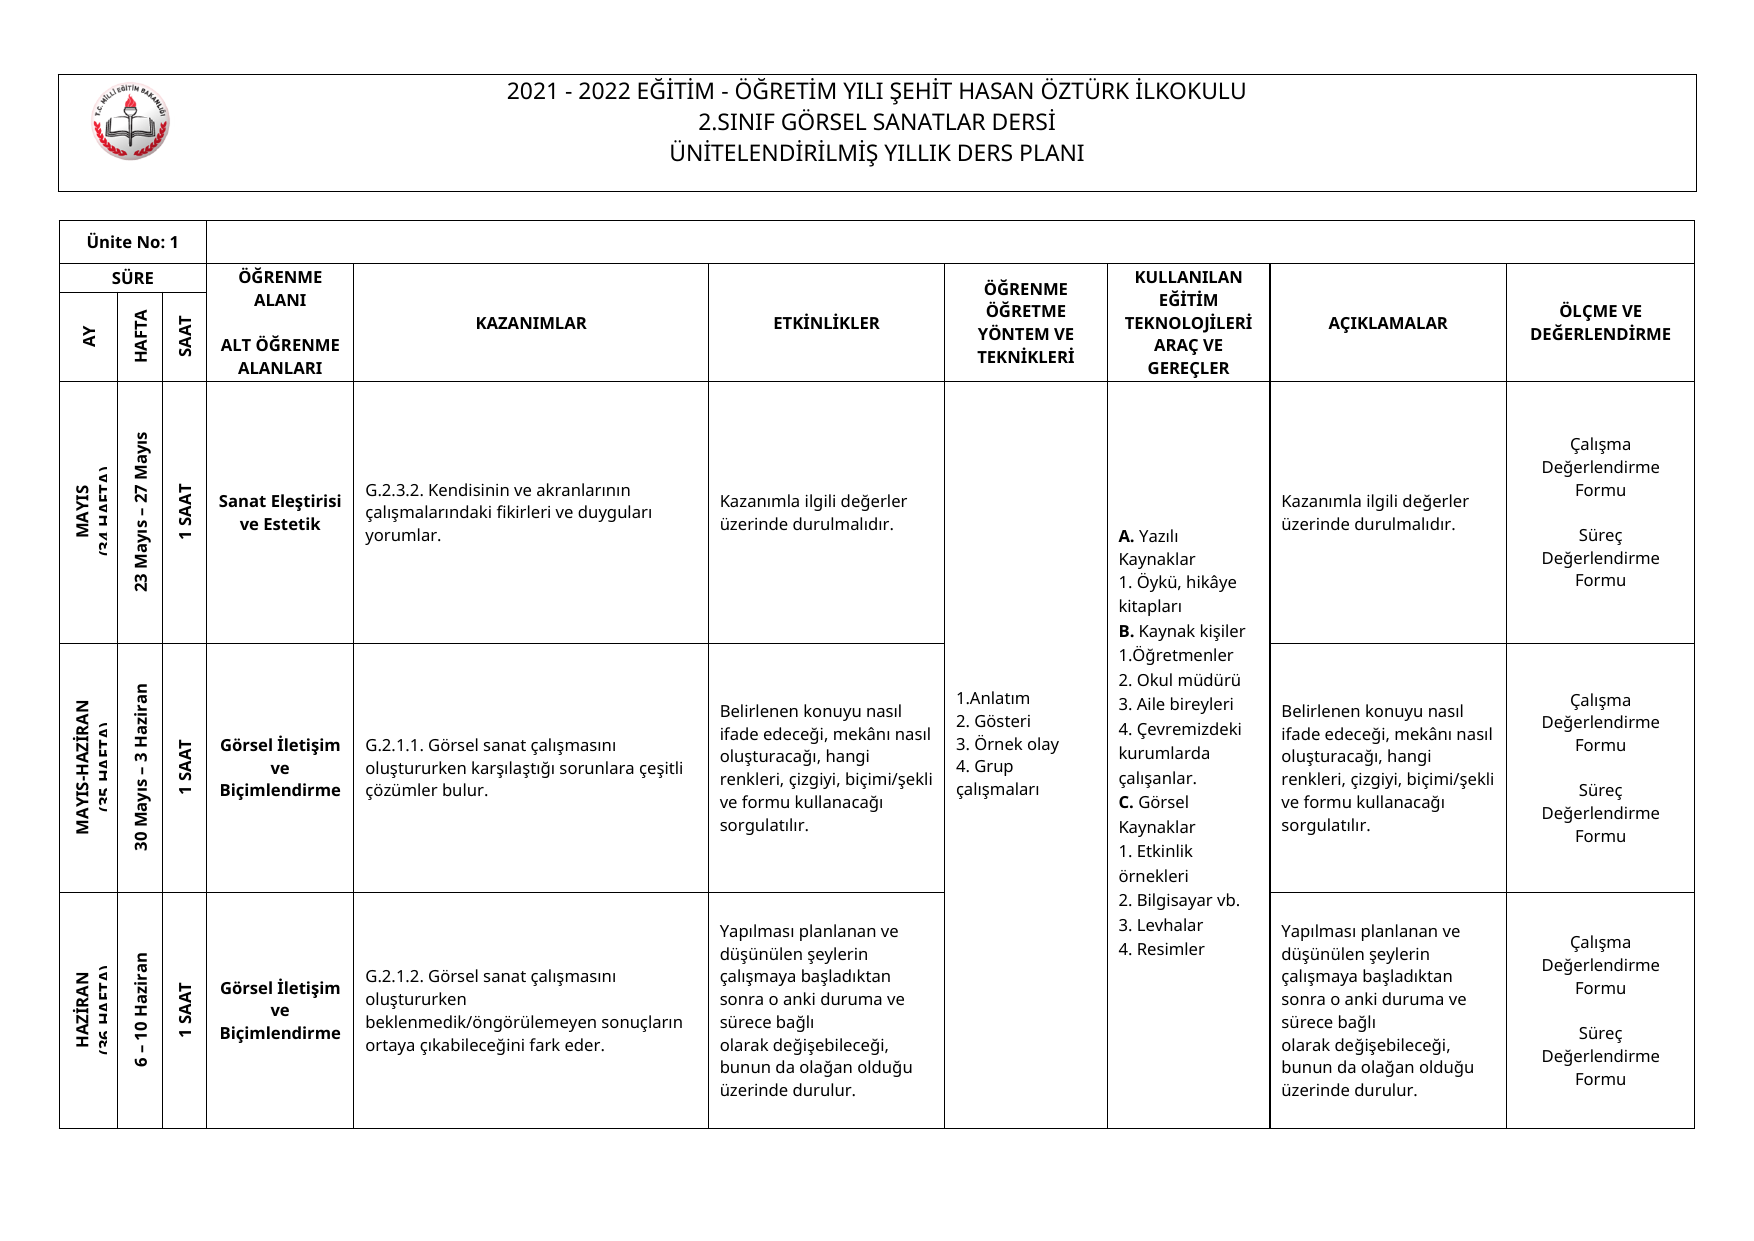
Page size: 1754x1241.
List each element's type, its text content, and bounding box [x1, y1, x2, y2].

table_cell Görsel İletişim ve Biçimlendirme [207, 644, 353, 892]
table_cell SÜRE [60, 264, 206, 292]
table_cell KAZANIMLAR [354, 264, 708, 381]
table_cell MAYIS-HAZİRAN (35.HAFTA) [60, 644, 117, 892]
table_cell ÖLÇME VE DEĞERLENDİRME [1507, 264, 1694, 381]
table_cell 1 SAAT [163, 382, 206, 643]
table_cell 1 SAAT [163, 893, 206, 1128]
table_cell ÖĞRENME ALANI ALT ÖĞRENME ALANLARI [207, 264, 353, 381]
picture [85, 77, 175, 167]
table_cell Belirlenen konuyu nasıl ifade edeceği, mekânı nasıl oluşturacağı, hangi renkleri, çizgiyi, biçimi/şekli ve formu kullanacağı sorgulatılır. [709, 644, 944, 892]
table_cell Sanat Eleştirisi ve Estetik [207, 382, 353, 643]
table_cell ETKİNLİKLER [709, 264, 944, 381]
table_cell Yapılması planlanan ve düşünülen şeylerin çalışmaya başladıktan sonra o anki duruma ve sürece bağlı olarak değişebileceği, bunun da olağan olduğu üzerinde durulur. [709, 893, 944, 1128]
table_cell AY [60, 293, 117, 381]
table_cell Yapılması planlanan ve düşünülen şeylerin çalışmaya başladıktan sonra o anki duruma ve sürece bağlı olarak değişebileceği, bunun da olağan olduğu üzerinde durulur. [1271, 893, 1506, 1128]
table_cell Çalışma Değerlendirme Formu Süreç Değerlendirme Formu [1507, 382, 1694, 643]
table_cell 30 Mayıs – 3 Haziran [118, 644, 162, 892]
table_cell G.2.3.2. Kendisinin ve akranlarının çalışmalarındaki fikirleri ve duyguları yorumlar. [354, 382, 708, 643]
table_cell G.2.1.2. Görsel sanat çalışmasını oluştururken beklenmedik/öngörülemeyen sonuçların ortaya çıkabileceğini fark eder. [354, 893, 708, 1128]
table_cell KULLANILAN EĞİTİM TEKNOLOJİLERİ ARAÇ VE GEREÇLER [1108, 264, 1269, 381]
table_cell 23 Mayıs – 27 Mayıs [118, 382, 162, 643]
table_cell Kazanımla ilgili değerler üzerinde durulmalıdır. [1271, 382, 1506, 643]
table_header Ünite No: 1 [60, 221, 206, 263]
table_cell HAFTA [118, 293, 162, 381]
table_cell AÇIKLAMALAR [1271, 264, 1506, 381]
table_cell ÖĞRENME ÖĞRETME YÖNTEM VE TEKNİKLERİ [945, 264, 1107, 381]
table_header [207, 221, 1694, 263]
table_cell 1.Anlatım 2. Gösteri 3. Örnek olay 4. Grup çalışmaları [945, 382, 1107, 1128]
table_cell G.2.1.1. Görsel sanat çalışmasını oluştururken karşılaştığı sorunlara çeşitli çözümler bulur. [354, 644, 708, 892]
table_cell 6 – 10 Haziran [118, 893, 162, 1128]
table_cell Çalışma Değerlendirme Formu Süreç Değerlendirme Formu [1507, 893, 1694, 1128]
table_cell SAAT [163, 293, 206, 381]
table_cell Kazanımla ilgili değerler üzerinde durulmalıdır. [709, 382, 944, 643]
table_cell A. Yazılı Kaynaklar 1. Öykü, hikâye kitapları B. Kaynak kişiler 1.Öğretmenler 2. Okul müdürü 3. Aile bireyleri 4. Çevremizdeki kurumlarda çalışanlar. C. Görsel Kaynaklar 1. Etkinlik örnekleri 2. Bilgisayar vb. 3. Levhalar 4. Resimler [1108, 382, 1269, 1128]
table_cell Görsel İletişim ve Biçimlendirme [207, 893, 353, 1128]
table_cell MAYIS (34.HAFTA) [60, 382, 117, 643]
table_cell Belirlenen konuyu nasıl ifade edeceği, mekânı nasıl oluşturacağı, hangi renkleri, çizgiyi, biçimi/şekli ve formu kullanacağı sorgulatılır. [1271, 644, 1506, 892]
table_cell 1 SAAT [163, 644, 206, 892]
table_cell Çalışma Değerlendirme Formu Süreç Değerlendirme Formu [1507, 644, 1694, 892]
table_cell HAZİRAN (36.HAFTA) [60, 893, 117, 1128]
